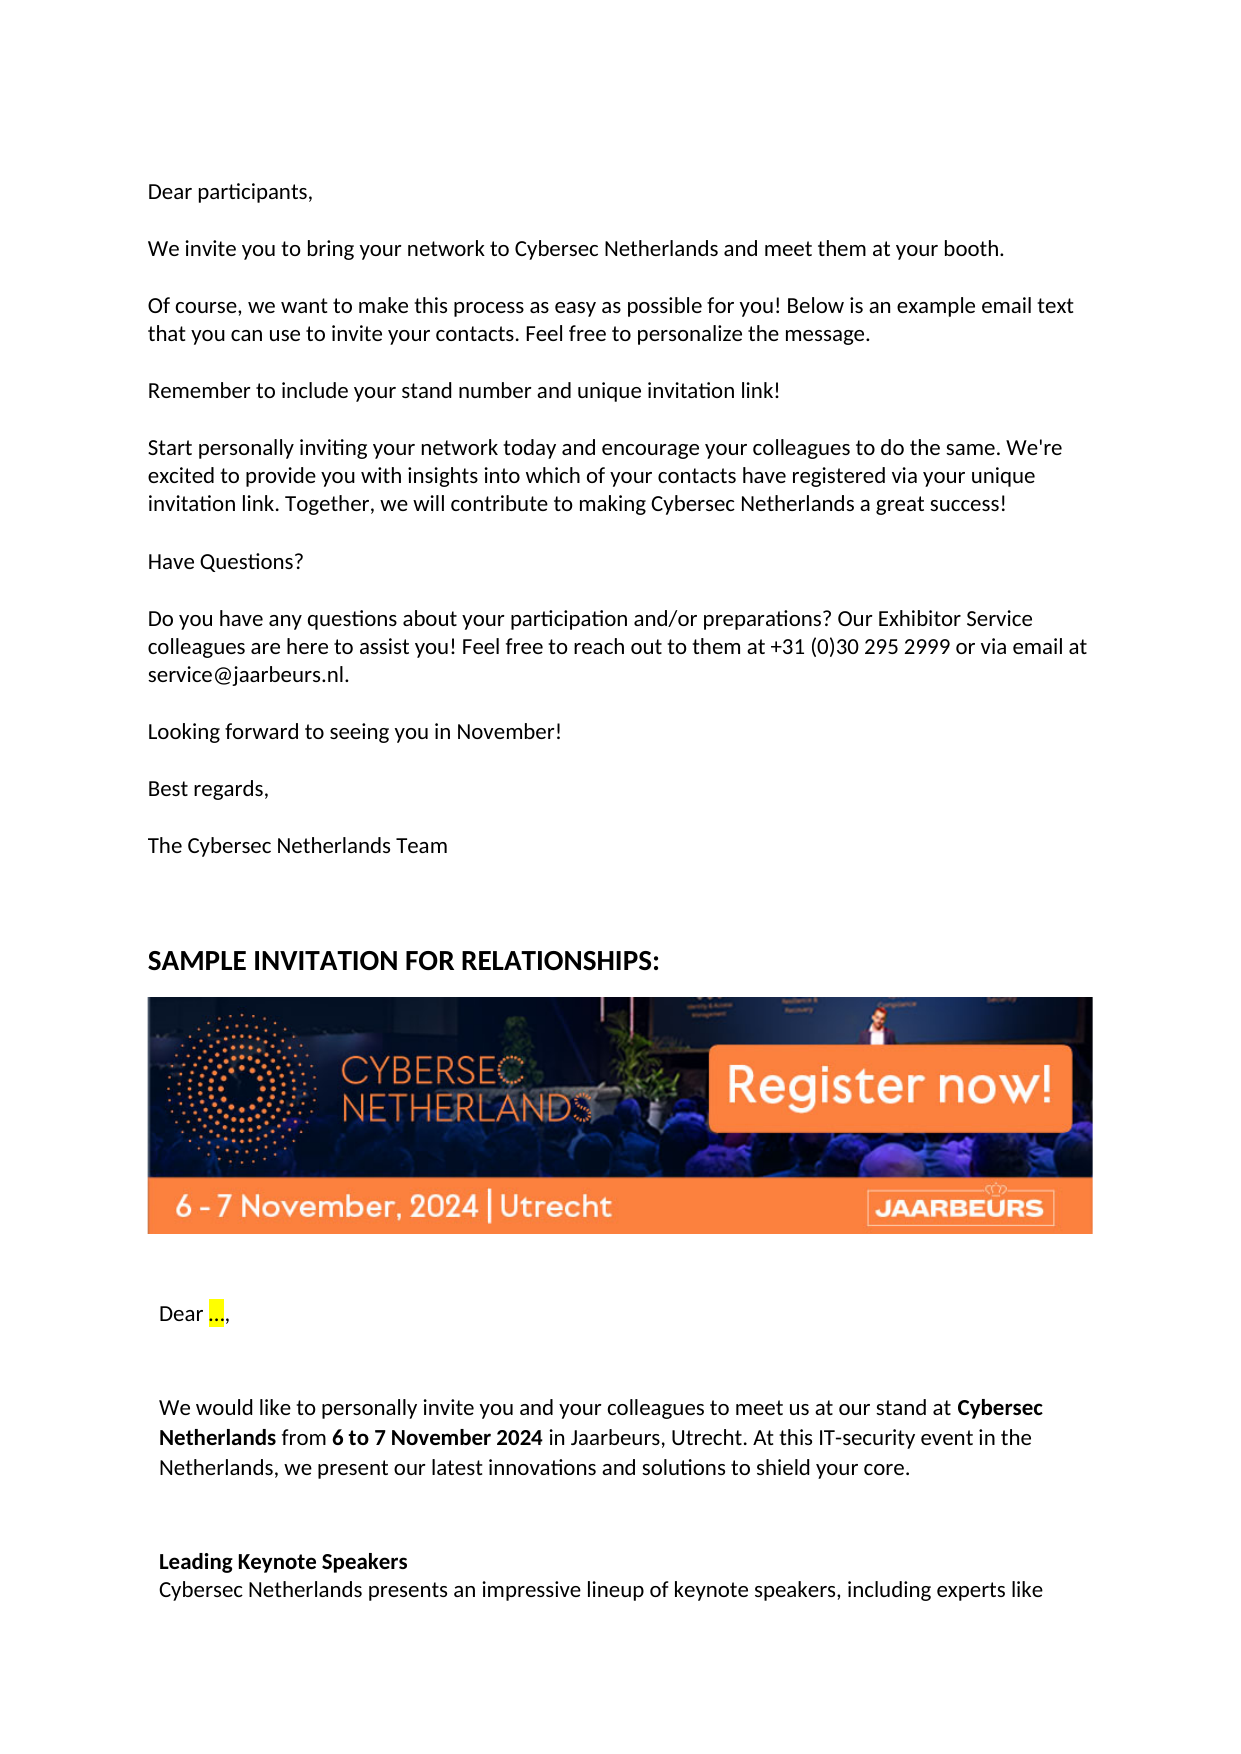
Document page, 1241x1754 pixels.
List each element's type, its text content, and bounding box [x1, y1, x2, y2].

text Of course, we want to make this process as easy as possible for you! Below is an example email text that you can use to invite your contacts. Feel free to personalize the message. [148, 291, 1093, 347]
text Do you have any questions about your participation and/or preparations? Our Exhibitor Service colleagues are here to assist you! Feel free to reach out to them at +31 (0)30 295 2999 or via email at service@jaarbeurs.nl. [148, 604, 1093, 688]
picture [147, 997, 1093, 1234]
text SAMPLE INVITATION FOR RELATIONSHIPS: [148, 942, 1093, 978]
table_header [148, 1252, 1093, 1603]
text Remember to include your stand number and unique invitation link! [148, 376, 1093, 404]
text Looking forward to seeing you in November! [148, 717, 1093, 745]
text Start personally inviting your network today and encourage your colleagues to do the same. We're excited to provide you with insights into which of your contacts have registered via your unique invitation link. Together, we will contribute to making Cybersec Netherlands a great success! [148, 433, 1093, 518]
text Best regards, [148, 774, 1093, 802]
text The Cybersec Netherlands Team [148, 832, 1093, 859]
text Have Questions? [148, 547, 1093, 575]
text We invite you to bring your network to Cybersec Netherlands and meet them at your booth. [148, 234, 1093, 262]
text Dear participants, [148, 177, 1093, 205]
